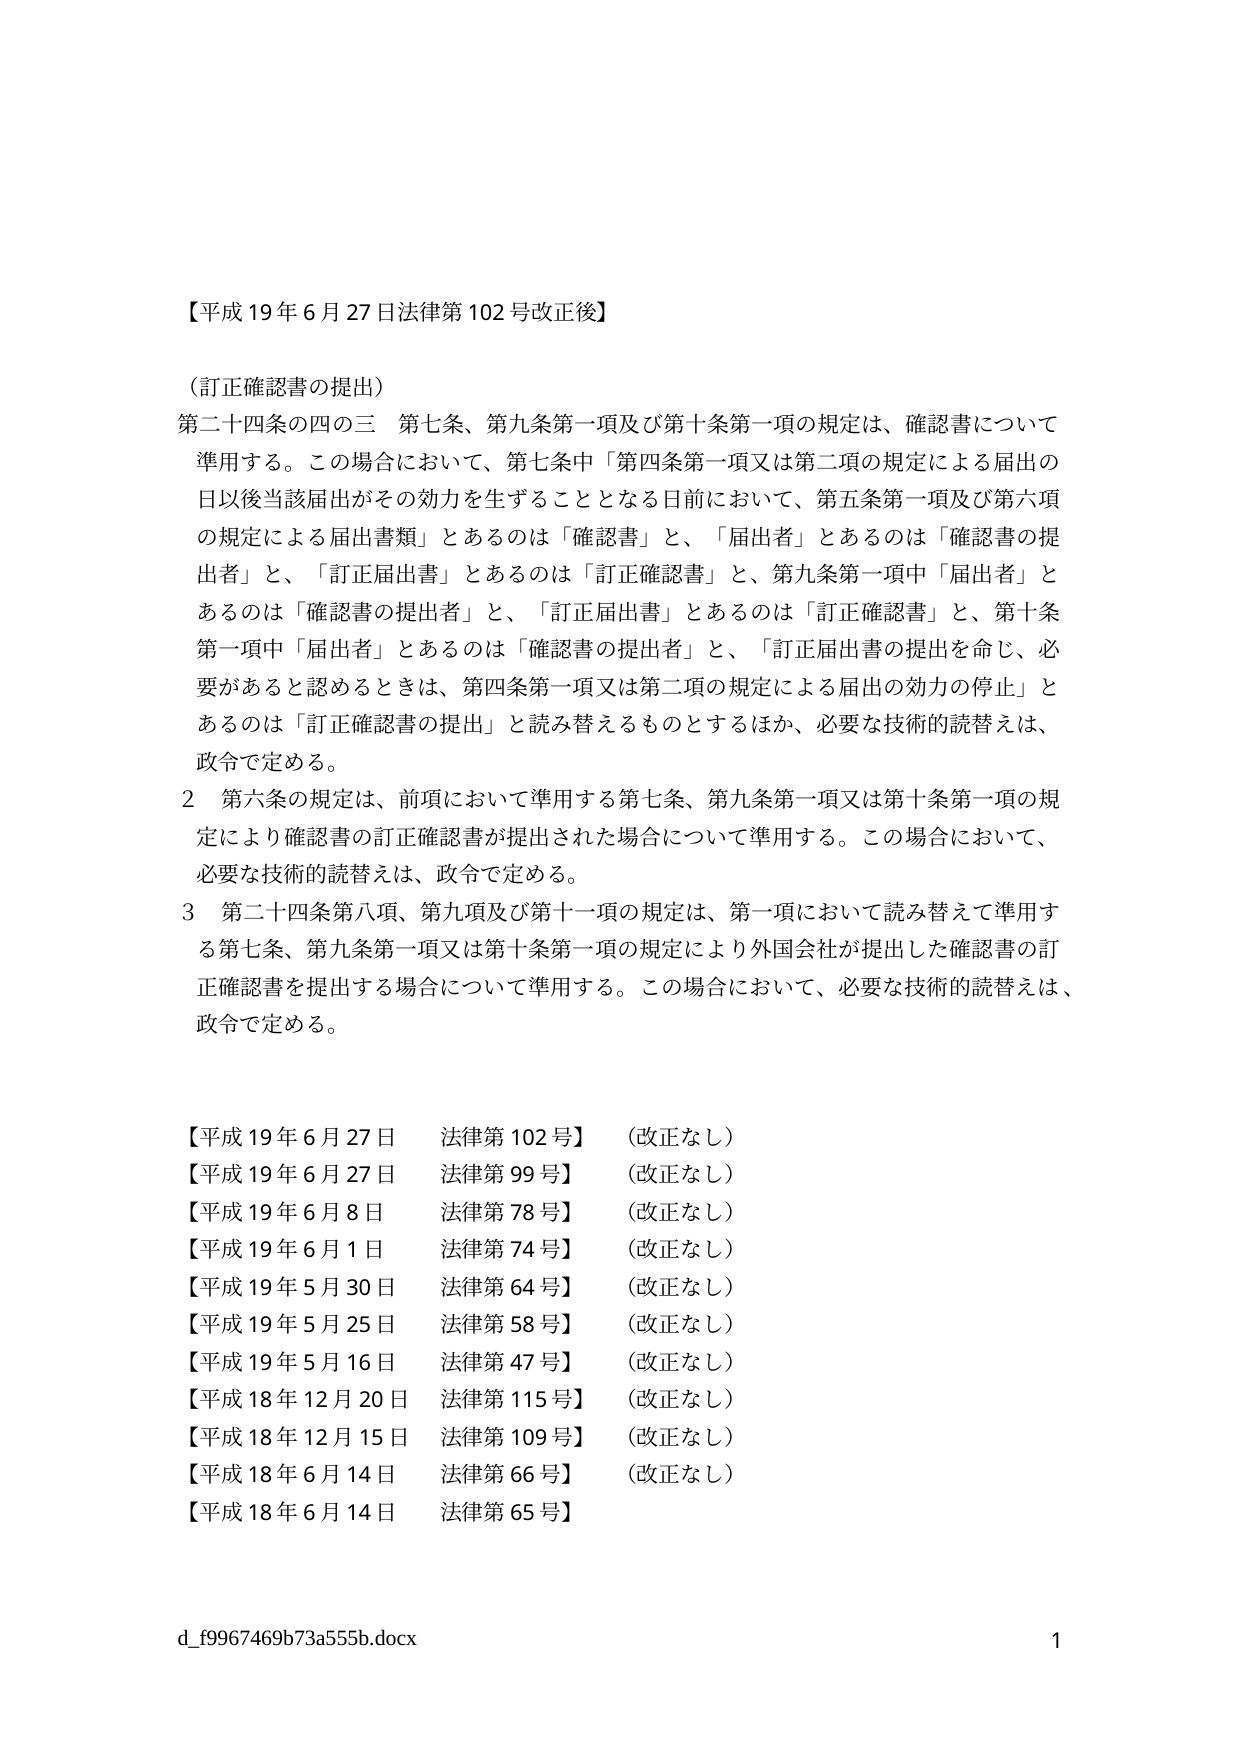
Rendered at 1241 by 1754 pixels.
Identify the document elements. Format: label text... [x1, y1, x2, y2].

text 第二十四条の四の三 第七条、第九条第一項及び第十条第一項の規定は、確認書について準用する。この場合において、第七条中「第四条第一項又は第二項の規定による届出の日以後当該届出がその効力を生ずることとなる日前において、第五条第一項及び第六項の規定による届出書類」とあるのは「確認書」と、「届出者」とあるのは「確認書の提出者」と、「訂正届出書」とあるのは「訂正確認書」と、第九条第一項中「届出者」とあるのは「確認書の提出者」と、「訂正届出書」とあるのは「訂正確認書」と、第十条第一項中「届出者」とあるのは「確認書の提出者」と、「訂正届出書の提出を命じ、必要があると認めるときは、第四条第一項又は第二項の規定による届出の効力の停止」とあるのは「訂正確認書の提出」と読み替えるものとするほか、必要な技術的読替えは、政令で定める。 [177, 404, 1063, 779]
text 【平成18年12月20日 法律第115号】 （改正なし） [177, 1379, 1063, 1417]
text 【平成19年6月8日 法律第78号】 （改正なし） [177, 1192, 1063, 1229]
text 【平成19年6月27日法律第102号改正後】 [177, 292, 1063, 329]
text 【平成18年12月15日 法律第109号】 （改正なし） [177, 1417, 1063, 1454]
text ３ 第二十四条第八項、第九項及び第十一項の規定は、第一項において読み替えて準用する第七条、第九条第一項又は第十条第一項の規定により外国会社が提出した確認書の訂正確認書を提出する場合について準用する。この場合において、必要な技術的読替えは、政令で定める。 [177, 892, 1063, 1042]
text 【平成19年6月27日 法律第102号】 （改正なし） [177, 1117, 1063, 1154]
text 【平成19年6月27日 法律第99号】 （改正なし） [177, 1154, 1063, 1192]
text 【平成19年5月30日 法律第64号】 （改正なし） [177, 1267, 1063, 1304]
text 【平成19年5月16日 法律第47号】 （改正なし） [177, 1342, 1063, 1379]
text 【平成18年6月14日 法律第65号】 [177, 1492, 1063, 1529]
text （訂正確認書の提出） [177, 367, 1063, 404]
text 【平成18年6月14日 法律第66号】 （改正なし） [177, 1454, 1063, 1492]
text 【平成19年6月1日 法律第74号】 （改正なし） [177, 1229, 1063, 1267]
text ２ 第六条の規定は、前項において準用する第七条、第九条第一項又は第十条第一項の規定により確認書の訂正確認書が提出された場合について準用する。この場合において、必要な技術的読替えは、政令で定める。 [177, 779, 1063, 892]
text 【平成19年5月25日 法律第58号】 （改正なし） [177, 1304, 1063, 1342]
